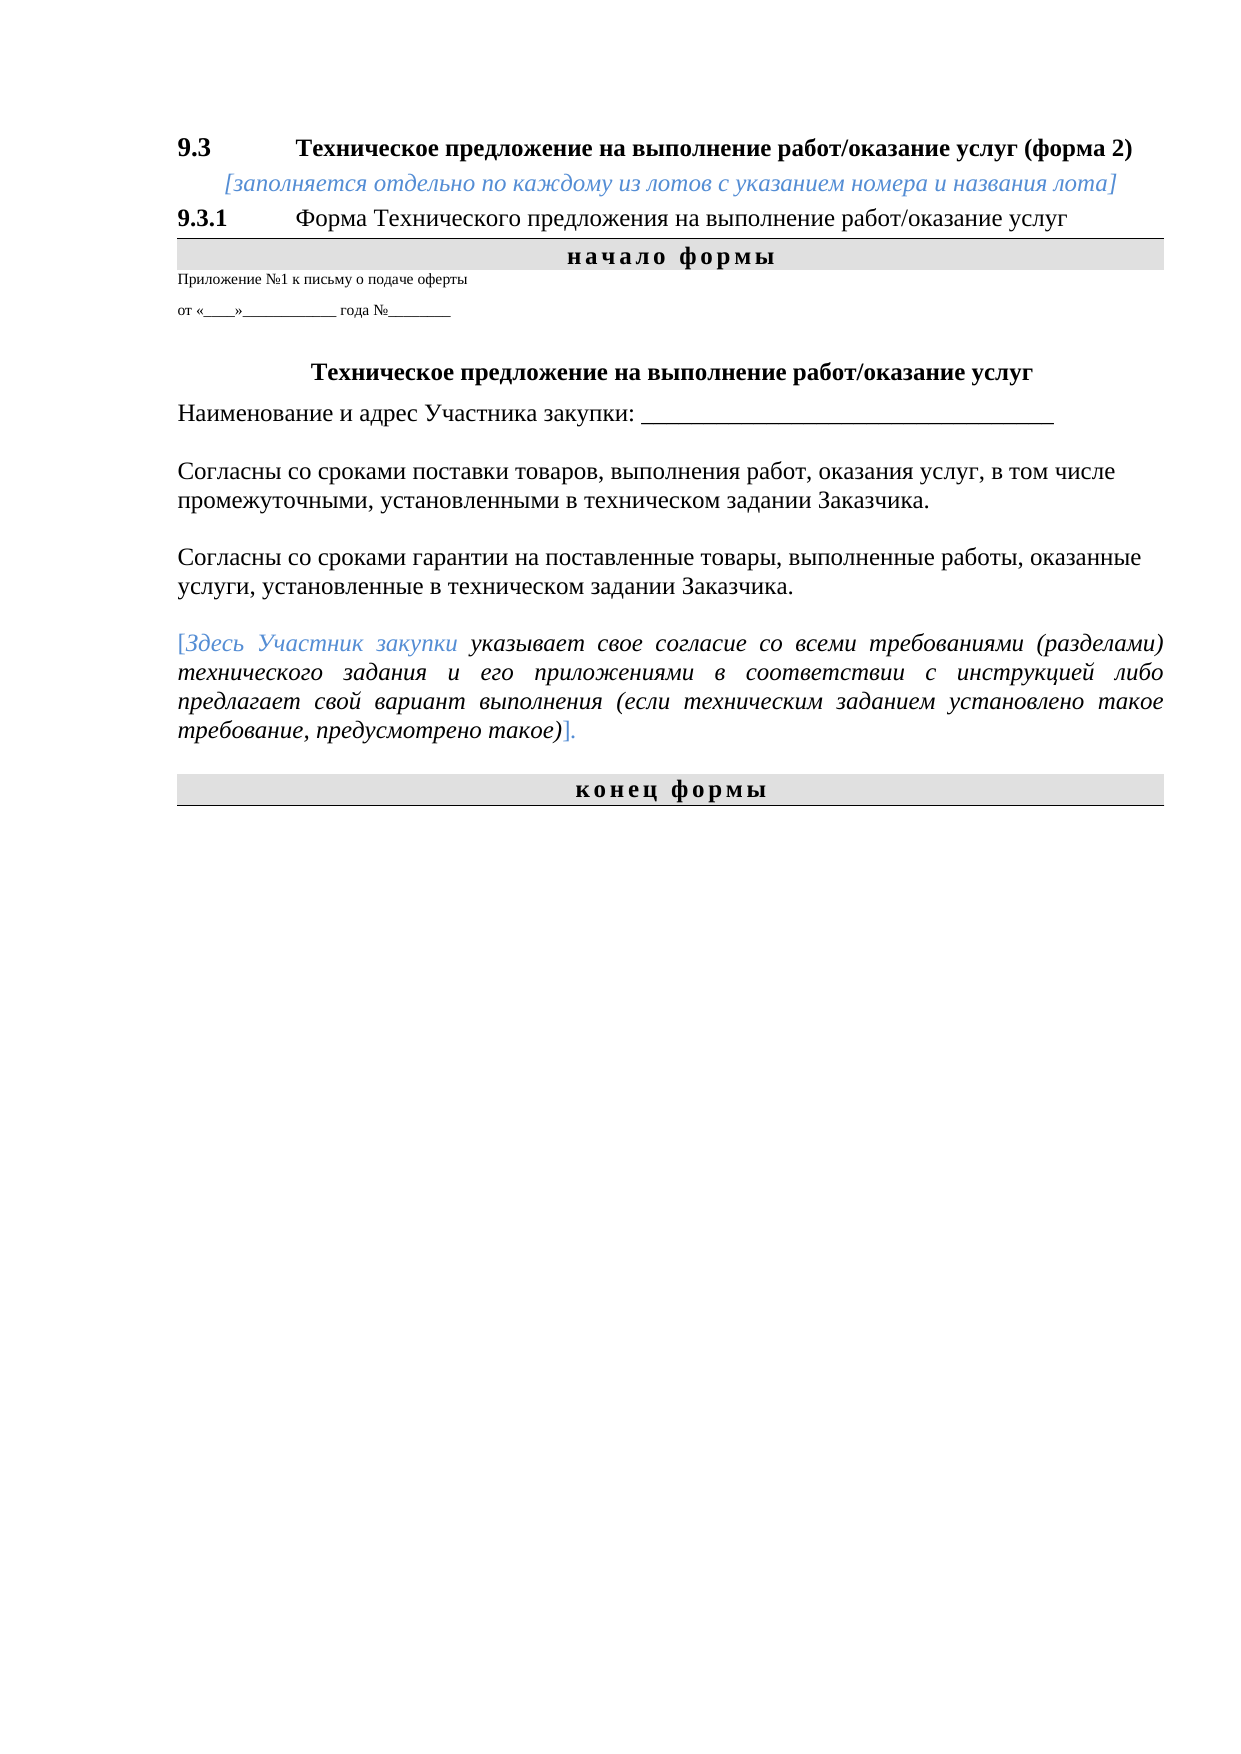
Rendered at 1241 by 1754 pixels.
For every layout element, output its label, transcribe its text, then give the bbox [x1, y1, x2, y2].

text [заполняется отдельно по каждому из лотов с указанием номера и названия лота] [177, 168, 1167, 197]
text Приложение №1 к письму о подаче оферты от «____»____________ года №________ [177, 270, 1167, 332]
text [Здесь Участник закупки указывает свое согласие со всеми требованиями (разделами) технического задания и его приложениями в соответствии с инструкцией либо предлагает свой вариант выполнения (если техническим заданием установлено такое требование, предусмотрено такое)]. [177, 628, 1167, 743]
text Согласны со сроками поставки товаров, выполнения работ, оказания услуг, в том числе промежуточными, установленными в техническом задании Заказчика. [177, 456, 1167, 513]
text Согласны со сроками гарантии на поставленные товары, выполненные работы, оказанные услуги, установленные в техническом задании Заказчика. [177, 542, 1167, 600]
list Техническое предложение на выполнение работ/оказание услуг (форма 2) [177, 131, 1167, 162]
text Техническое предложение на выполнение работ/оказание услуг [177, 357, 1167, 386]
list Форма Технического предложения на выполнение работ/оказание услуг [177, 203, 1167, 232]
text конец формы [177, 774, 1164, 805]
text Наименование и адрес Участника закупки: _________________________________ [177, 398, 1167, 427]
text начало формы [177, 239, 1164, 270]
